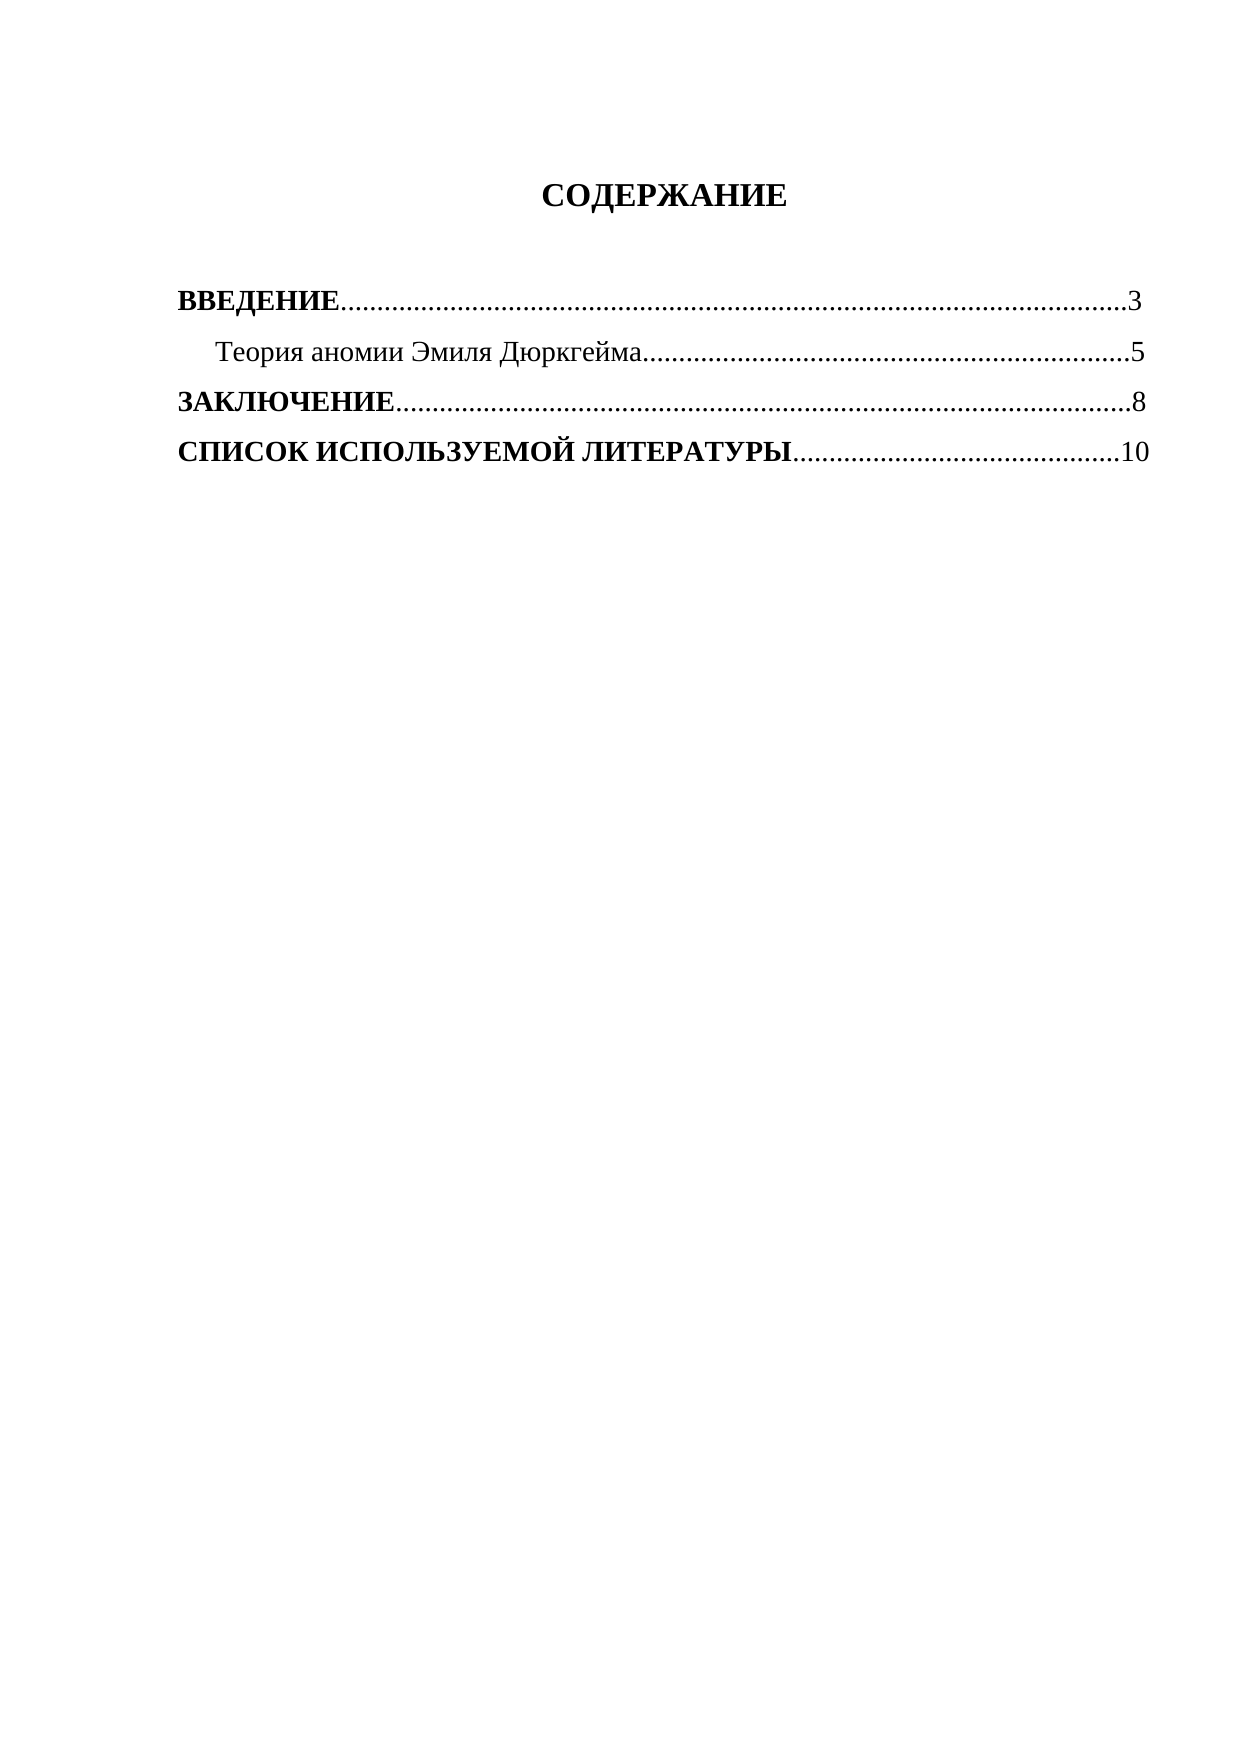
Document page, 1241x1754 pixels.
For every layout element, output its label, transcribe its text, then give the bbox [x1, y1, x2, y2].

text СПИСОК ИСПОЛЬЗУЕМОЙ ЛИТЕРАТУРЫ.............................................10 [177, 434, 1152, 468]
text СОДЕРЖАНИЕ [177, 176, 1152, 214]
text Теория аномии Эмиля Дюркгейма...................................................................5 [215, 334, 1152, 367]
text ВВЕДЕНИЕ............................................................................................................3 [177, 283, 1152, 317]
text ЗАКЛЮЧЕНИЕ.....................................................................................................8 [177, 384, 1152, 418]
